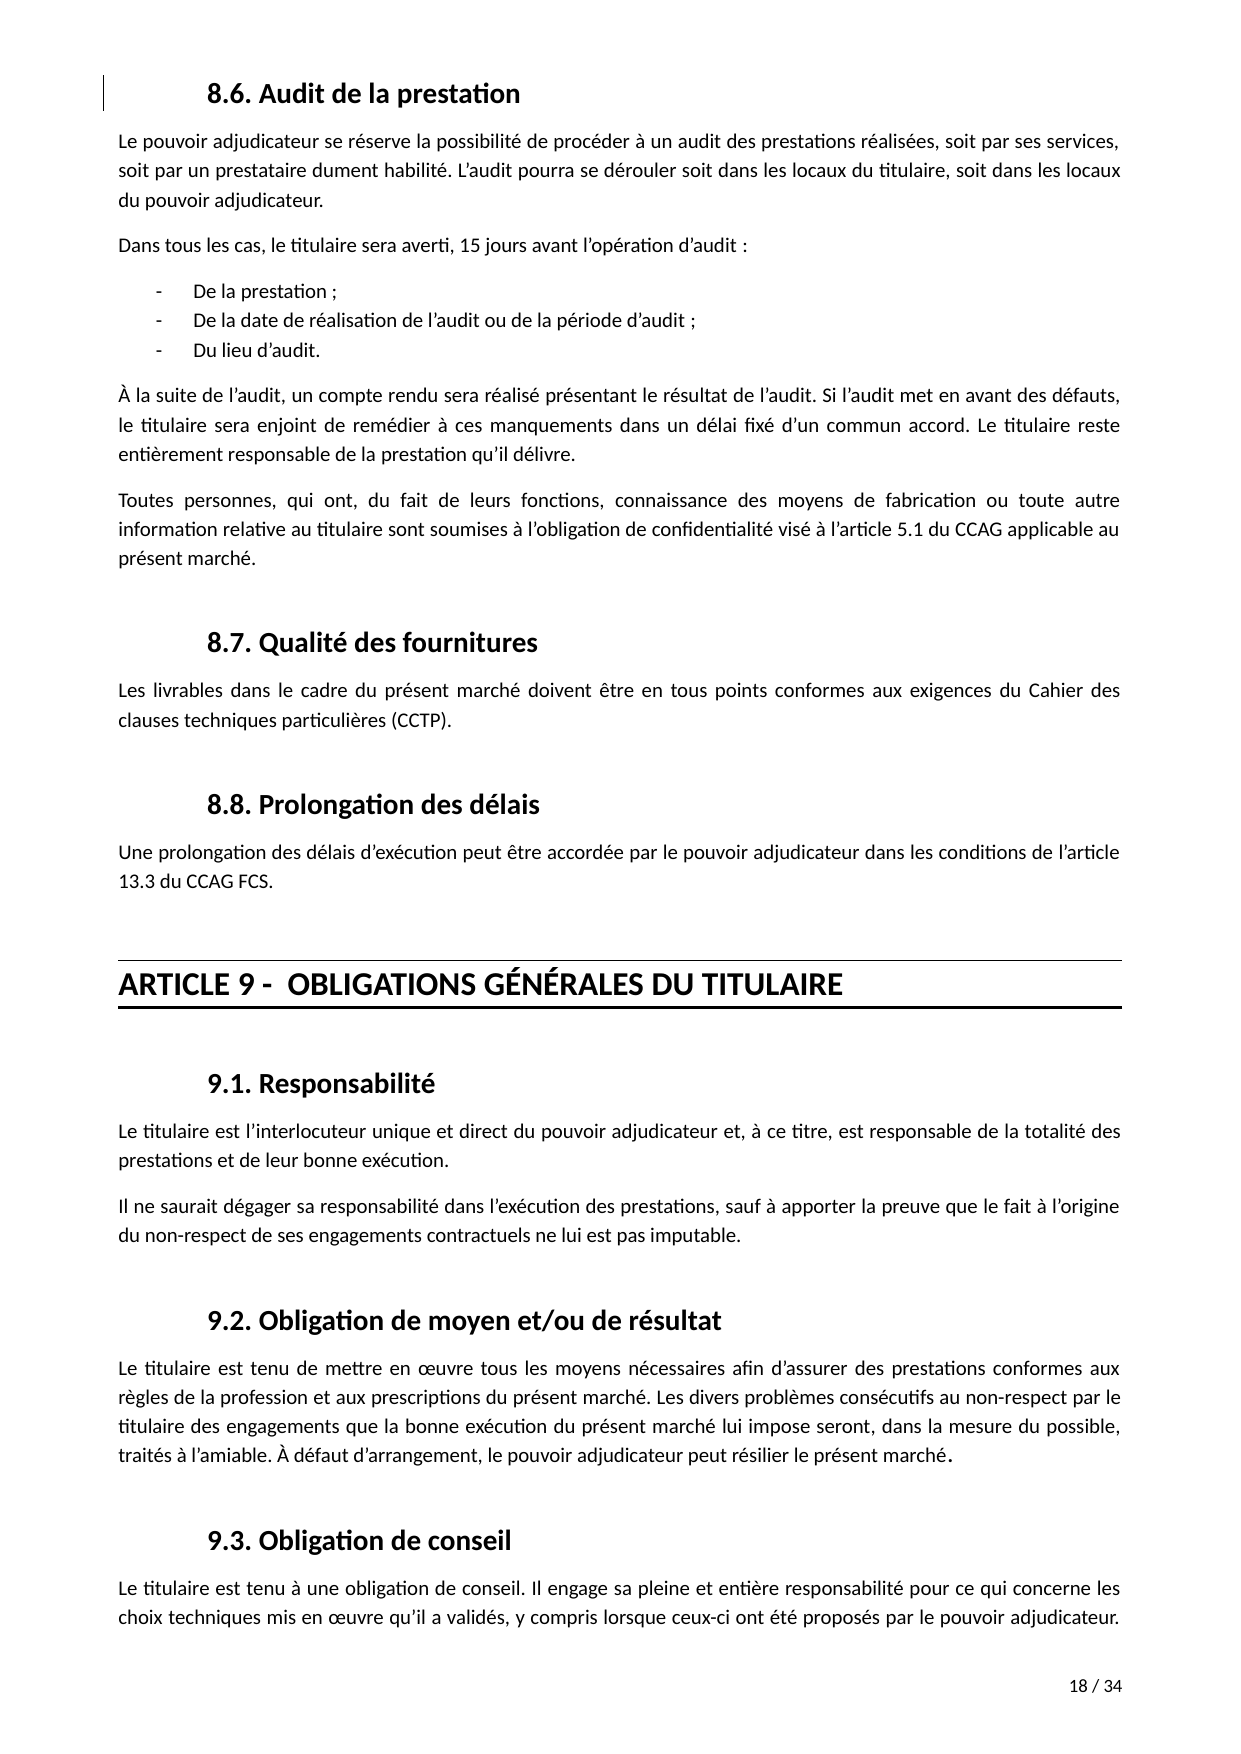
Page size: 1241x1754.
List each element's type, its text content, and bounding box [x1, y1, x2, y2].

list Du lieu d’audit. [156, 337, 1122, 362]
subtitle Qualité des fournitures [133, 624, 1122, 660]
text Il ne saurait dégager sa responsabilité dans l’exécution des prestations, sauf à apporter la preuve que le fait à l’origine du non-respect de ses engagements contractuels ne lui est pas imputable. [118, 1193, 1122, 1248]
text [118, 1575, 1122, 1630]
text Le titulaire est tenu de mettre en œuvre tous les moyens nécessaires afin d’assurer des prestations conformes aux règles de la profession et aux prescriptions du présent marché. Les divers problèmes consécutifs au non-respect par le titulaire des engagements que la bonne exécution du présent marché lui impose seront, dans la mesure du possible, traités à l’amiable. À défaut d’arrangement, le pouvoir adjudicateur peut résilier le présent marché. [118, 1355, 1122, 1468]
list De la date de réalisation de l’audit ou de la période d’audit ; [156, 308, 1122, 333]
text Le titulaire est l’interlocuteur unique et direct du pouvoir adjudicateur et, à ce titre, est responsable de la totalité des prestations et de leur bonne exécution. [118, 1118, 1122, 1173]
subtitle Obligation de conseil [133, 1522, 1122, 1557]
text À la suite de l’audit, un compte rendu sera réalisé présentant le résultat de l’audit. Si l’audit met en avant des défauts, le titulaire sera enjoint de remédier à ces manquements dans un délai fixé d’un commun accord. Le titulaire reste entièrement responsable de la prestation qu’il délivre. [118, 383, 1122, 466]
subtitle OBLIGATIONS GÉNÉRALES DU TITULAIRE [118, 961, 1122, 1006]
text Le pouvoir adjudicateur se réserve la possibilité de procéder à un audit des prestations réalisées, soit par ses services, soit par un prestataire dument habilité. L’audit pourra se dérouler soit dans les locaux du titulaire, soit dans les locaux du pouvoir adjudicateur. [118, 128, 1122, 212]
text Dans tous les cas, le titulaire sera averti, 15 jours avant l’opération d’audit : [118, 233, 1122, 258]
subtitle Audit de la prestation [133, 75, 1122, 111]
list De la prestation ; [156, 278, 1122, 304]
subtitle Prolongation des délais [133, 786, 1122, 822]
text Les livrables dans le cadre du présent marché doivent être en tous points conformes aux exigences du Cahier des clauses techniques particulières (CCTP). [118, 678, 1122, 732]
subtitle Responsabilité [133, 1065, 1122, 1101]
text Toutes personnes, qui ont, du fait de leurs fonctions, connaissance des moyens de fabrication ou toute autre information relative au titulaire sont soumises à l’obligation de confidentialité visé à l’article 5.1 du CCAG applicable au présent marché. [118, 487, 1122, 571]
text Une prolongation des délais d’exécution peut être accordée par le pouvoir adjudicateur dans les conditions de l’article 13.3 du CCAG FCS. [118, 839, 1122, 894]
subtitle Obligation de moyen et/ou de résultat [133, 1302, 1122, 1337]
